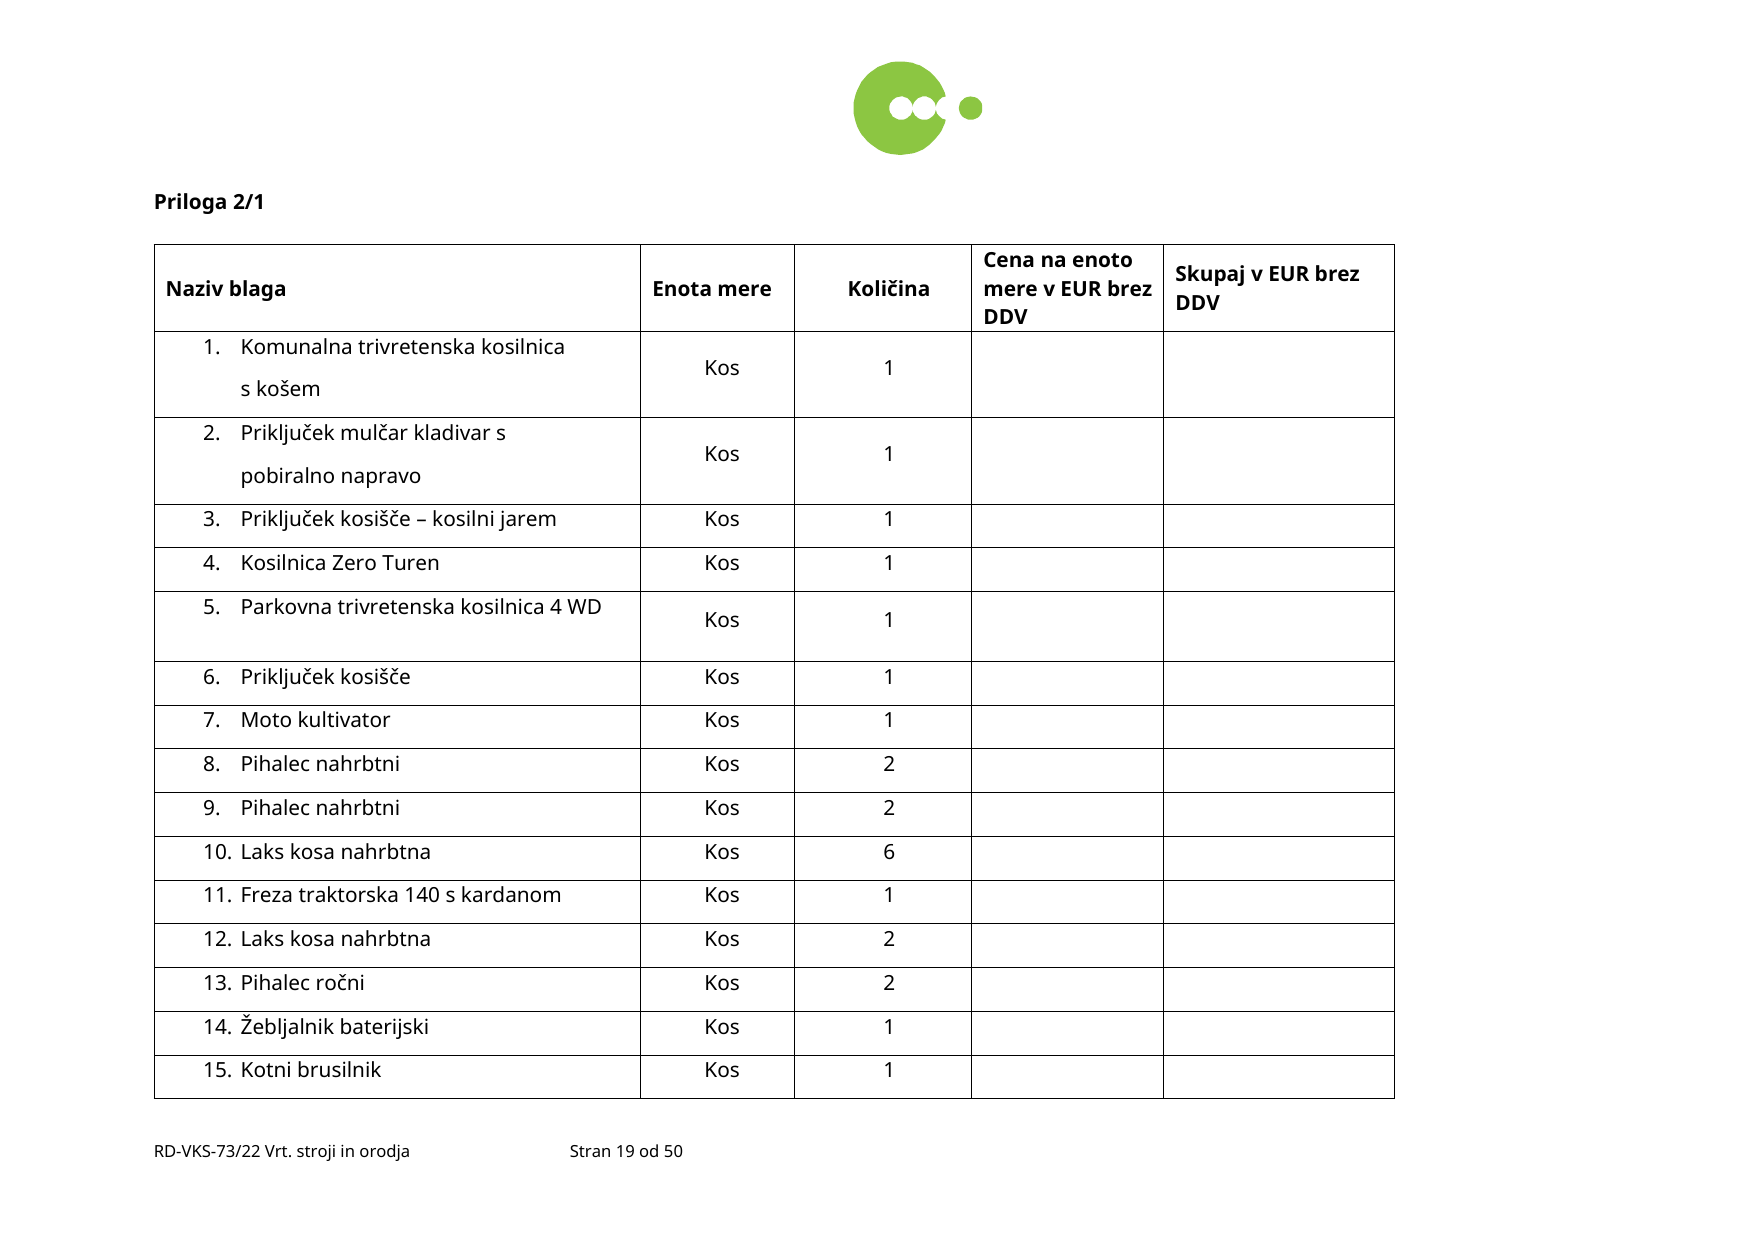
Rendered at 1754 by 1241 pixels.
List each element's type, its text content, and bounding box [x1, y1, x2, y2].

table_cell 1 [795, 662, 971, 704]
table_cell Pihalec nahrbtni [155, 793, 640, 836]
table_cell 1 [795, 706, 971, 748]
table_cell [1164, 749, 1394, 792]
table_cell 1 [795, 548, 971, 591]
table_header Cena na enoto mere v EUR brez DDV [972, 245, 1163, 331]
table_cell [1164, 1056, 1394, 1098]
table_cell [1164, 793, 1394, 836]
table_cell [972, 332, 1163, 417]
table_cell [972, 968, 1163, 1011]
table_cell Priključek mulčar kladivar s pobiralno napravo [155, 418, 640, 503]
table_cell [1164, 332, 1394, 417]
table_cell [972, 548, 1163, 591]
table_cell [972, 706, 1163, 748]
table_cell [972, 924, 1163, 967]
table_cell Kos [641, 505, 794, 547]
table_cell Kos [641, 418, 794, 503]
table_cell [1164, 592, 1394, 661]
table_cell 2 [795, 793, 971, 836]
table_header Količina [795, 245, 971, 331]
table_cell 1 [795, 1012, 971, 1054]
table_cell Kos [641, 924, 794, 967]
table_cell Moto kultivator [155, 706, 640, 748]
table_cell Kos [641, 548, 794, 591]
table_cell Parkovna trivretenska kosilnica 4 WD [155, 592, 640, 661]
table_cell Kos [641, 332, 794, 417]
table_cell [972, 592, 1163, 661]
table_cell Priključek kosišče – kosilni jarem [155, 505, 640, 547]
table_cell 1 [795, 332, 971, 417]
table_cell Kos [641, 793, 794, 836]
table_cell Kos [641, 1012, 794, 1054]
table_cell [1164, 924, 1394, 967]
table_cell [1164, 1012, 1394, 1054]
table_cell Laks kosa nahrbtna [155, 924, 640, 967]
text PREDRAČUN Priloga 2/1 [0, 187, 1621, 216]
table_cell Kos [641, 837, 794, 879]
table_header Enota mere [641, 245, 794, 331]
table_cell [1164, 662, 1394, 704]
table_cell Kos [641, 1056, 794, 1098]
table_cell [972, 749, 1163, 792]
table_cell Kos [641, 968, 794, 1011]
table_cell 2 [795, 924, 971, 967]
table_cell [972, 662, 1163, 704]
table_cell [1164, 548, 1394, 591]
table_cell Žebljalnik baterijski [155, 1012, 640, 1054]
table_cell 1 [795, 881, 971, 923]
table_cell Freza traktorska 140 s kardanom [155, 881, 640, 923]
table_cell 6 [795, 837, 971, 879]
table_cell Kos [641, 592, 794, 661]
table_cell [1164, 881, 1394, 923]
table_cell 2 [795, 749, 971, 792]
table_cell [1164, 505, 1394, 547]
table_cell [972, 837, 1163, 879]
table_cell 1 [795, 418, 971, 503]
table_cell [972, 505, 1163, 547]
table_cell [1164, 418, 1394, 503]
table_cell [1164, 968, 1394, 1011]
table_cell [972, 1056, 1163, 1098]
table_cell [972, 881, 1163, 923]
table_cell Kos [641, 749, 794, 792]
table_cell Kos [641, 662, 794, 704]
table_cell [972, 418, 1163, 503]
table_cell 1 [795, 505, 971, 547]
table_cell 1 [795, 1056, 971, 1098]
table_header Naziv blaga [155, 245, 640, 331]
table_cell Pihalec nahrbtni [155, 749, 640, 792]
table_cell Kotni brusilnik [155, 1056, 640, 1098]
table_cell 2 [795, 968, 971, 1011]
table_cell [1164, 706, 1394, 748]
table_cell Pihalec ročni [155, 968, 640, 1011]
table_cell Kos [641, 706, 794, 748]
table_cell Kos [641, 881, 794, 923]
table_cell Kosilnica Zero Turen [155, 548, 640, 591]
table_cell [1164, 837, 1394, 879]
table_cell 1 [795, 592, 971, 661]
table_cell [972, 793, 1163, 836]
table_cell Priključek kosišče [155, 662, 640, 704]
table_header Skupaj v EUR brez DDV [1164, 245, 1394, 331]
table_cell Komunalna trivretenska kosilnica s košem [155, 332, 640, 417]
table_cell [972, 1012, 1163, 1054]
table_cell Laks kosa nahrbtna [155, 837, 640, 879]
